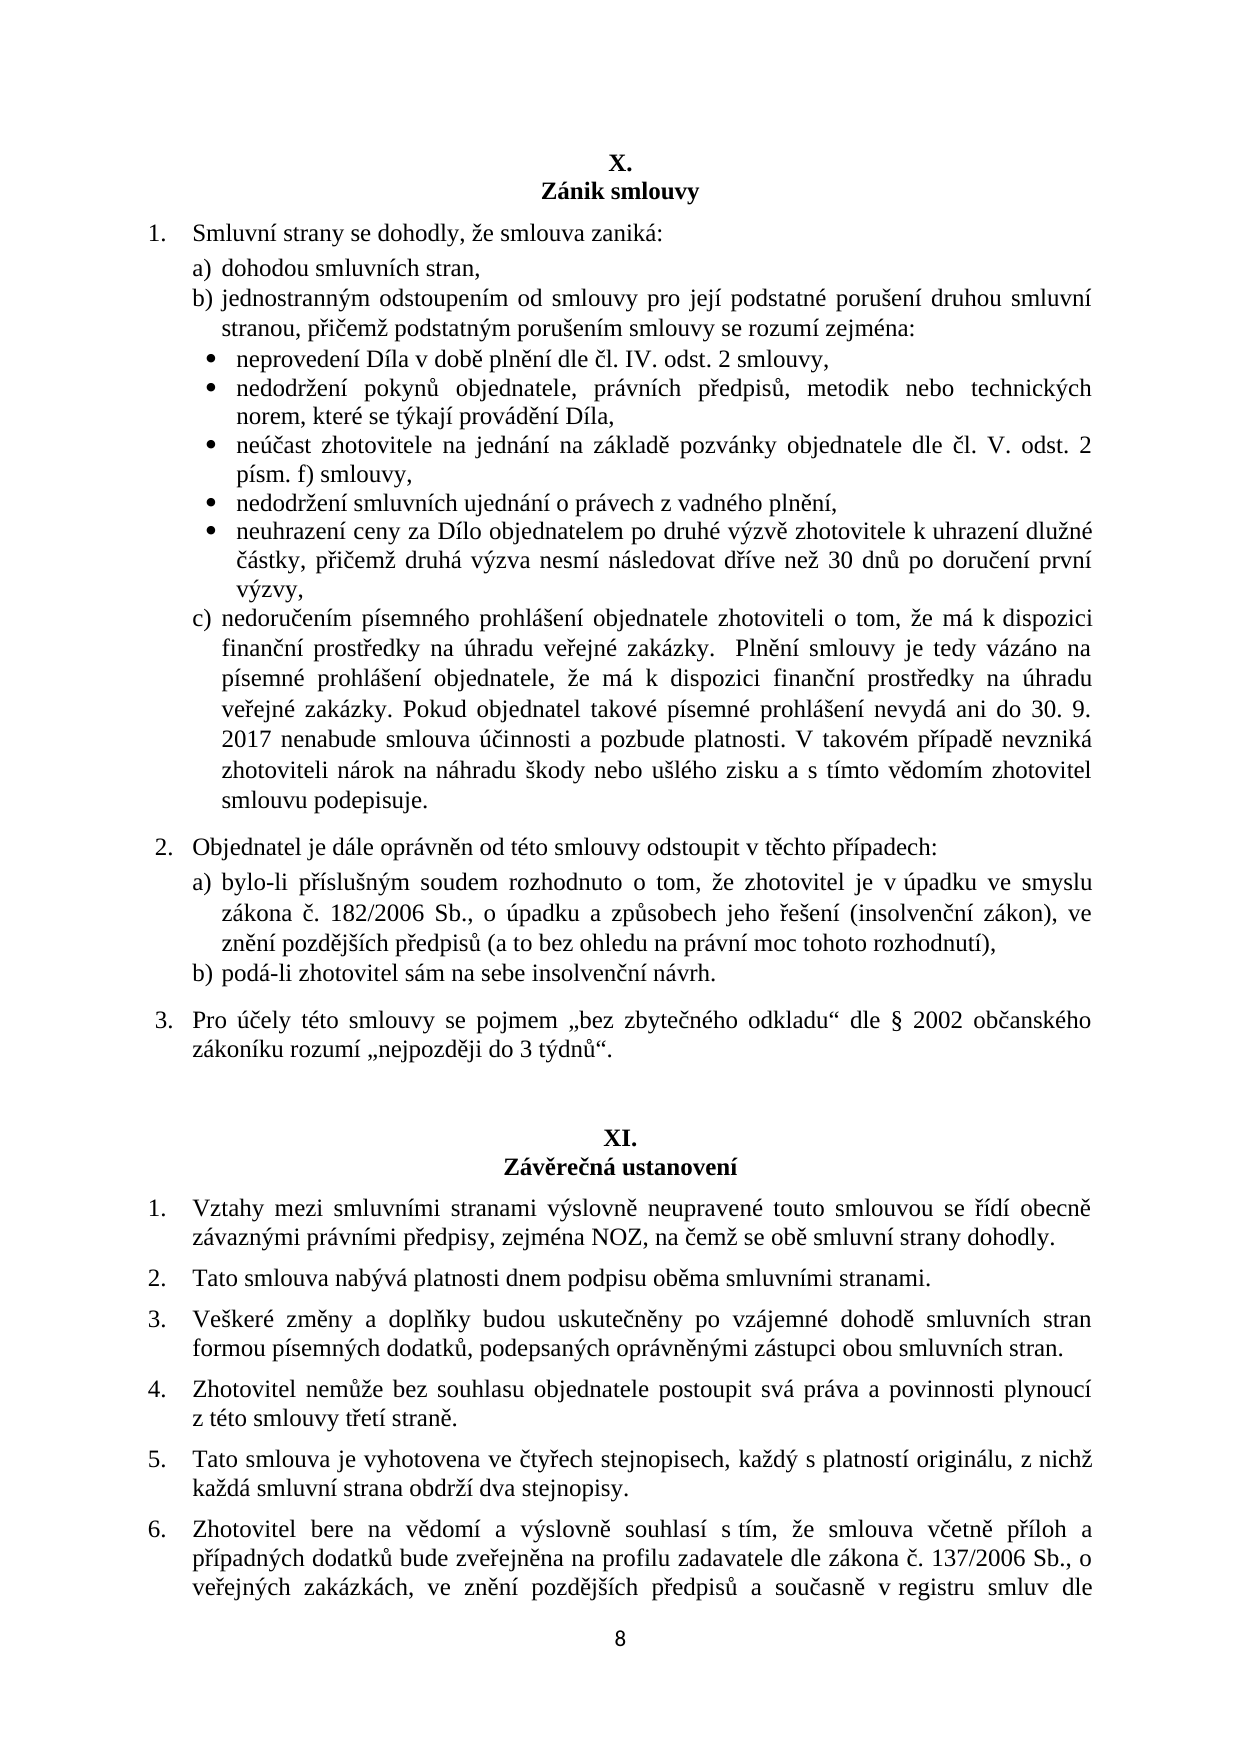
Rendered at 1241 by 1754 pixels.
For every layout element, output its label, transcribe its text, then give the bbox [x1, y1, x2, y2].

text Závěrečná ustanovení [148, 1152, 1093, 1181]
list Tato smlouva nabývá platnosti dnem podpisu oběma smluvními stranami. [148, 1263, 1093, 1292]
list neuhrazení ceny za Dílo objednatelem po druhé výzvě zhotovitele k uhrazení dlužné částky, přičemž druhá výzva nesmí následovat dříve než 30 dnů po doručení první výzvy, [207, 516, 1093, 603]
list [148, 1514, 1093, 1601]
text Zánik smlouvy [148, 176, 1093, 205]
list bylo-li příslušným soudem rozhodnuto o tom, že zhotovitel je v úpadku ve smyslu zákona č. 182/2006 Sb., o úpadku a způsobech jeho řešení (insolvenční zákon), ve znění pozdějších předpisů (a to bez ohledu na právní moc tohoto rozhodnutí), [192, 867, 1093, 957]
text XI. [148, 1123, 1093, 1152]
list neúčast zhotovitele na jednání na základě pozvánky objednatele dle čl. V. odst. 2 písm. f) smlouvy, [207, 430, 1093, 488]
list nedodržení smluvních ujednání o právech z vadného plnění, [207, 488, 1093, 516]
list Objednatel je dále oprávněn od této smlouvy odstoupit v těchto případech: [154, 832, 1093, 861]
list Tato smlouva je vyhotovena ve čtyřech stejnopisech, každý s platností originálu, z nichž každá smluvní strana obdrží dva stejnopisy. [148, 1444, 1093, 1502]
list Vztahy mezi smluvními stranami výslovně neupravené touto smlouvou se řídí obecně závaznými právními předpisy, zejména NOZ, na čemž se obě smluvní strany dohodly. [148, 1193, 1093, 1251]
list Smluvní strany se dohodly, že smlouva zaniká: [148, 218, 1093, 246]
list Veškeré změny a doplňky budou uskutečněny po vzájemné dohodě smluvních stran formou písemných dodatků, podepsaných oprávněnými zástupci obou smluvních stran. [148, 1304, 1093, 1362]
text X. [148, 148, 1093, 176]
list neprovedení Díla v době plnění dle čl. IV. odst. 2 smlouvy, [207, 344, 1093, 373]
list nedoručením písemného prohlášení objednatele zhotoviteli o tom, že má k dispozici finanční prostředky na úhradu veřejné zakázky. Plnění smlouvy je tedy vázáno na písemné prohlášení objednatele, že má k dispozici finanční prostředky na úhradu veřejné zakázky. Pokud objednatel takové písemné prohlášení nevydá ani do 30. 9. 2017 nenabude smlouva účinnosti a pozbude platnosti. V takovém případě nevzniká zhotoviteli nárok na náhradu škody nebo ušlého zisku a s tímto vědomím zhotovitel smlouvu podepisuje. [192, 603, 1093, 814]
list Zhotovitel nemůže bez souhlasu objednatele postoupit svá práva a povinnosti plynoucí z této smlouvy třetí straně. [148, 1374, 1093, 1432]
list Pro účely této smlouvy se pojmem „bez zbytečného odkladu“ dle § 2002 občanského zákoníku rozumí „nejpozději do 3 týdnů“. [154, 1006, 1093, 1063]
list podá-li zhotovitel sám na sebe insolvenční návrh. [192, 958, 1093, 987]
list dohodou smluvních stran, [192, 253, 1093, 281]
list nedodržení pokynů objednatele, právních předpisů, metodik nebo technických norem, které se týkají provádění Díla, [207, 373, 1093, 430]
list jednostranným odstoupením od smlouvy pro její podstatné porušení druhou smluvní stranou, přičemž podstatným porušením smlouvy se rozumí zejména: [192, 283, 1093, 342]
